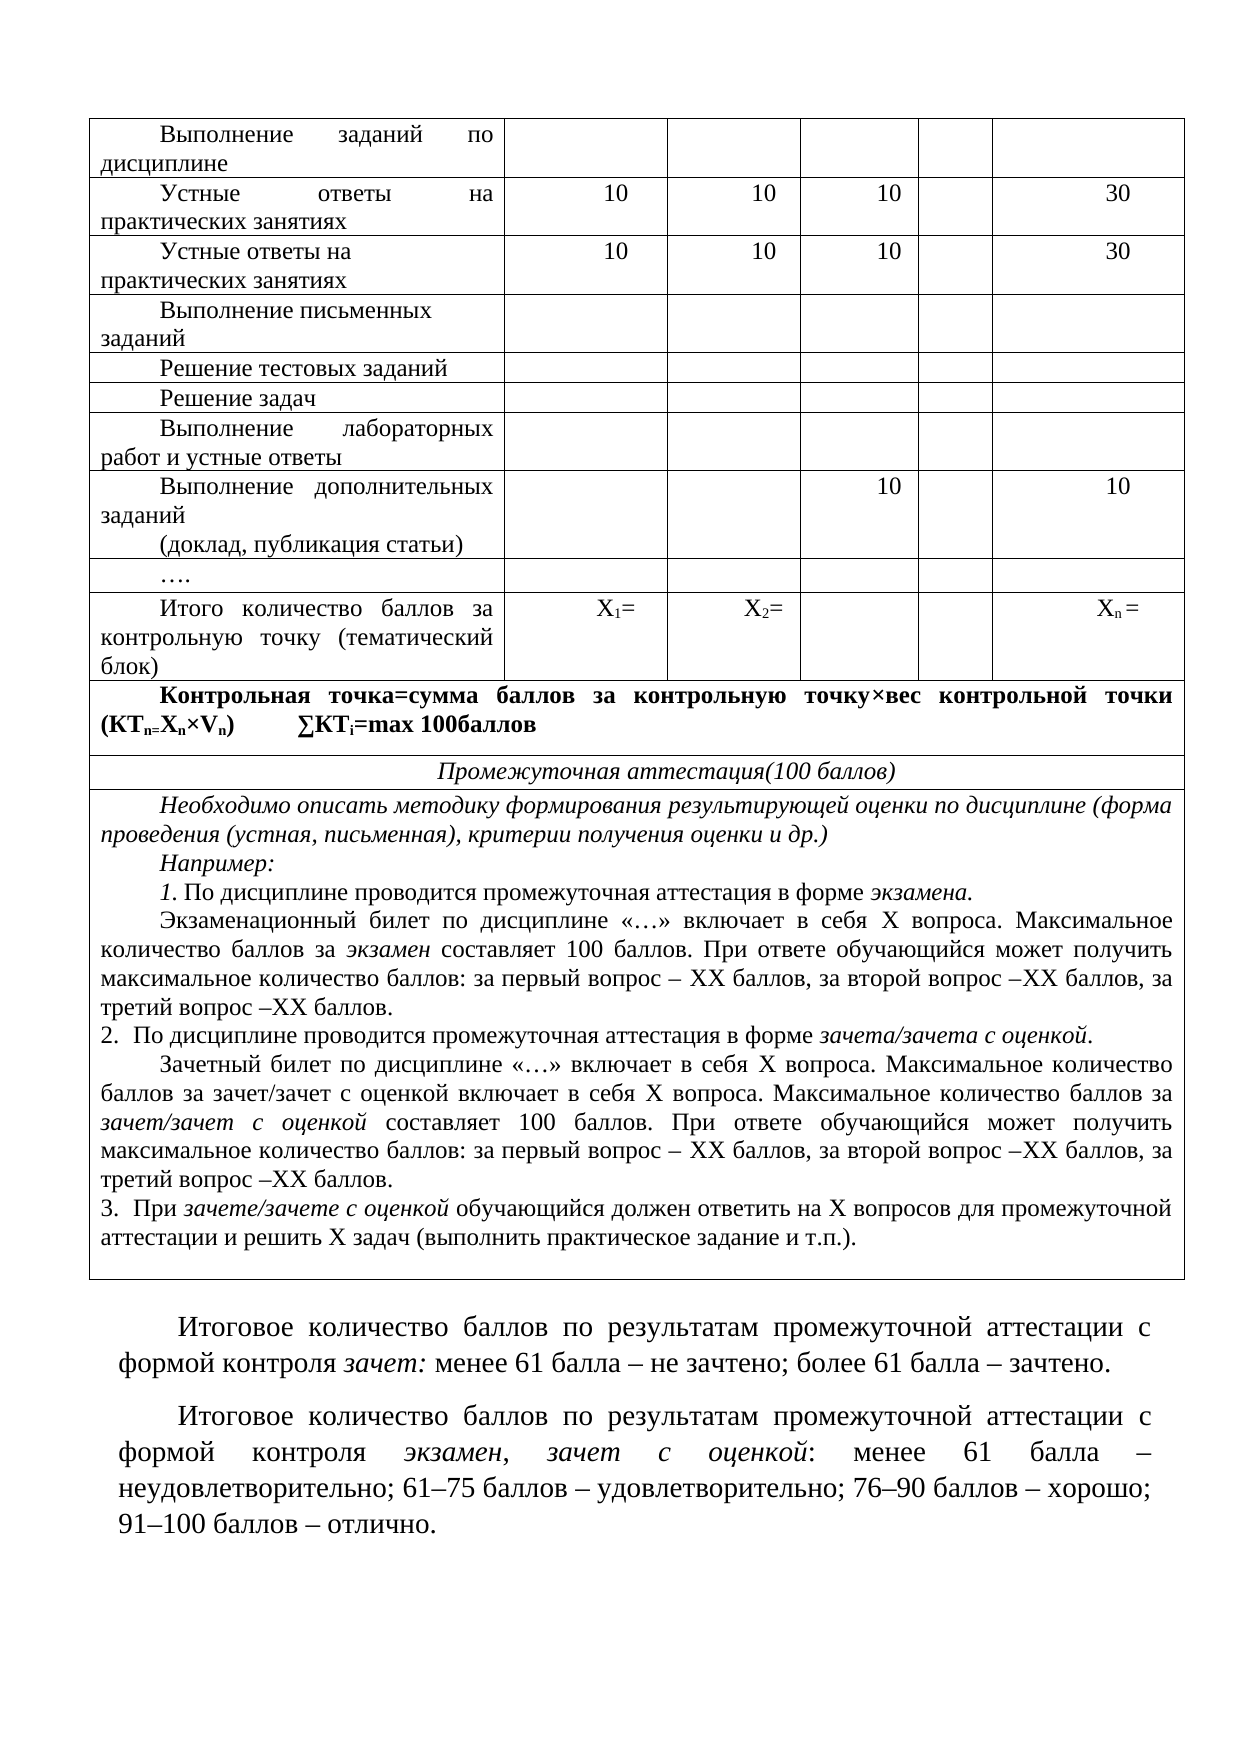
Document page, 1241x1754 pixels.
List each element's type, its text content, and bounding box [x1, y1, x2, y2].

table_cell Решение тестовых заданий [90, 353, 504, 382]
table_cell [919, 119, 992, 177]
table_cell [801, 559, 918, 592]
table_cell [505, 559, 667, 592]
table_cell [668, 413, 800, 470]
table_cell [801, 383, 918, 412]
table_cell 10 [668, 178, 800, 235]
table_cell [993, 413, 1184, 470]
table_cell [919, 353, 992, 382]
table_cell [668, 383, 800, 412]
table_cell [801, 353, 918, 382]
table_cell 10 [801, 471, 918, 558]
table_cell [993, 353, 1184, 382]
table_cell [993, 295, 1184, 352]
table_cell Необходимо описать методику формирования результирующей оценки по дисциплине (форма проведения (устная, письменная), критерии получения оценки и др.) Например: 1. По дисциплине проводится промежуточная аттестация в форме экзамена. Экзаменационный билет по дисциплине «…» включает в себя X вопроса. Максимальное количество баллов за экзамен составляет 100 баллов. При ответе обучающийся может получить максимальное количество баллов: за первый вопрос – XX баллов, за второй вопрос –XX баллов, за третий вопрос –XX баллов. По дисциплине проводится промежуточная аттестация в форме зачета/зачета с оценкой. Зачетный билет по дисциплине «…» включает в себя X вопроса. Максимальное количество баллов за зачет/зачет с оценкой включает в себя X вопроса. Максимальное количество баллов за зачет/зачет с оценкой составляет 100 баллов. При ответе обучающийся может получить максимальное количество баллов: за первый вопрос – XX баллов, за второй вопрос –XX баллов, за третий вопрос –XX баллов. При зачете/зачете с оценкой обучающийся должен ответить на Х вопросов для промежуточной аттестации и решить Х задач (выполнить практическое задание и т.п.). [90, 790, 1184, 1279]
table_cell [801, 119, 918, 177]
table_cell [993, 383, 1184, 412]
table_cell X2= [668, 593, 800, 679]
table_cell 30 [993, 236, 1184, 294]
table_cell Промежуточная аттестация(100 баллов) [90, 756, 1184, 789]
table_cell Xn = [993, 593, 1184, 679]
table_cell Контрольная точка=сумма баллов за контрольную точку×вес контрольной точки (КТn=Xn×Vn) ∑КТi=max 100баллов [90, 681, 1184, 755]
table_cell Устные ответы на практических занятиях [90, 178, 504, 235]
table_cell [919, 295, 992, 352]
table_cell 10 [801, 236, 918, 294]
table_cell 10 [505, 178, 667, 235]
table_cell [801, 413, 918, 470]
table_cell [668, 471, 800, 558]
table_cell [668, 295, 800, 352]
table_cell [801, 593, 918, 679]
table_cell Устные ответы на практических занятиях [90, 236, 504, 294]
table_cell Выполнение письменных заданий [90, 295, 504, 352]
text Итоговое количество баллов по результатам промежуточной аттестации с формой контроля экзамен, зачет с оценкой: менее 61 балла – неудовлетворительно; 61–75 баллов – удовлетворительно; 76–90 баллов – хорошо; 91–100 баллов ‒ отлично. [118, 1398, 1152, 1540]
table_cell [668, 559, 800, 592]
table_cell …. [90, 559, 504, 592]
table_cell [919, 383, 992, 412]
table_cell Выполнение лабораторных работ и устные ответы [90, 413, 504, 470]
table_cell Решение задач [90, 383, 504, 412]
table_cell 10 [668, 236, 800, 294]
table_cell [919, 593, 992, 679]
table_cell [505, 383, 667, 412]
table_cell [919, 178, 992, 235]
table_cell X1= [505, 593, 667, 679]
table_cell 10 [993, 471, 1184, 558]
table_cell [668, 119, 800, 177]
table_cell Выполнение дополнительных заданий (доклад, публикация статьи) [90, 471, 504, 558]
table_cell [668, 353, 800, 382]
table_cell [919, 413, 992, 470]
table_cell [505, 353, 667, 382]
table_cell Выполнение заданий по дисциплине [90, 119, 504, 177]
table_cell [505, 471, 667, 558]
table_cell 30 [993, 178, 1184, 235]
text Итоговое количество баллов по результатам промежуточной аттестации с формой контроля зачет: менее 61 балла – не зачтено; более 61 балла – зачтено. [118, 1309, 1152, 1379]
table_cell [505, 413, 667, 470]
table_cell 10 [505, 236, 667, 294]
table_cell [919, 559, 992, 592]
table_cell Итого количество баллов за контрольную точку (тематический блок) [90, 593, 504, 679]
table_cell [919, 471, 992, 558]
table_cell [919, 236, 992, 294]
table_cell [993, 559, 1184, 592]
table_cell [505, 295, 667, 352]
table_cell [993, 119, 1184, 177]
table_cell [801, 295, 918, 352]
table_cell [505, 119, 667, 177]
table_cell 10 [801, 178, 918, 235]
